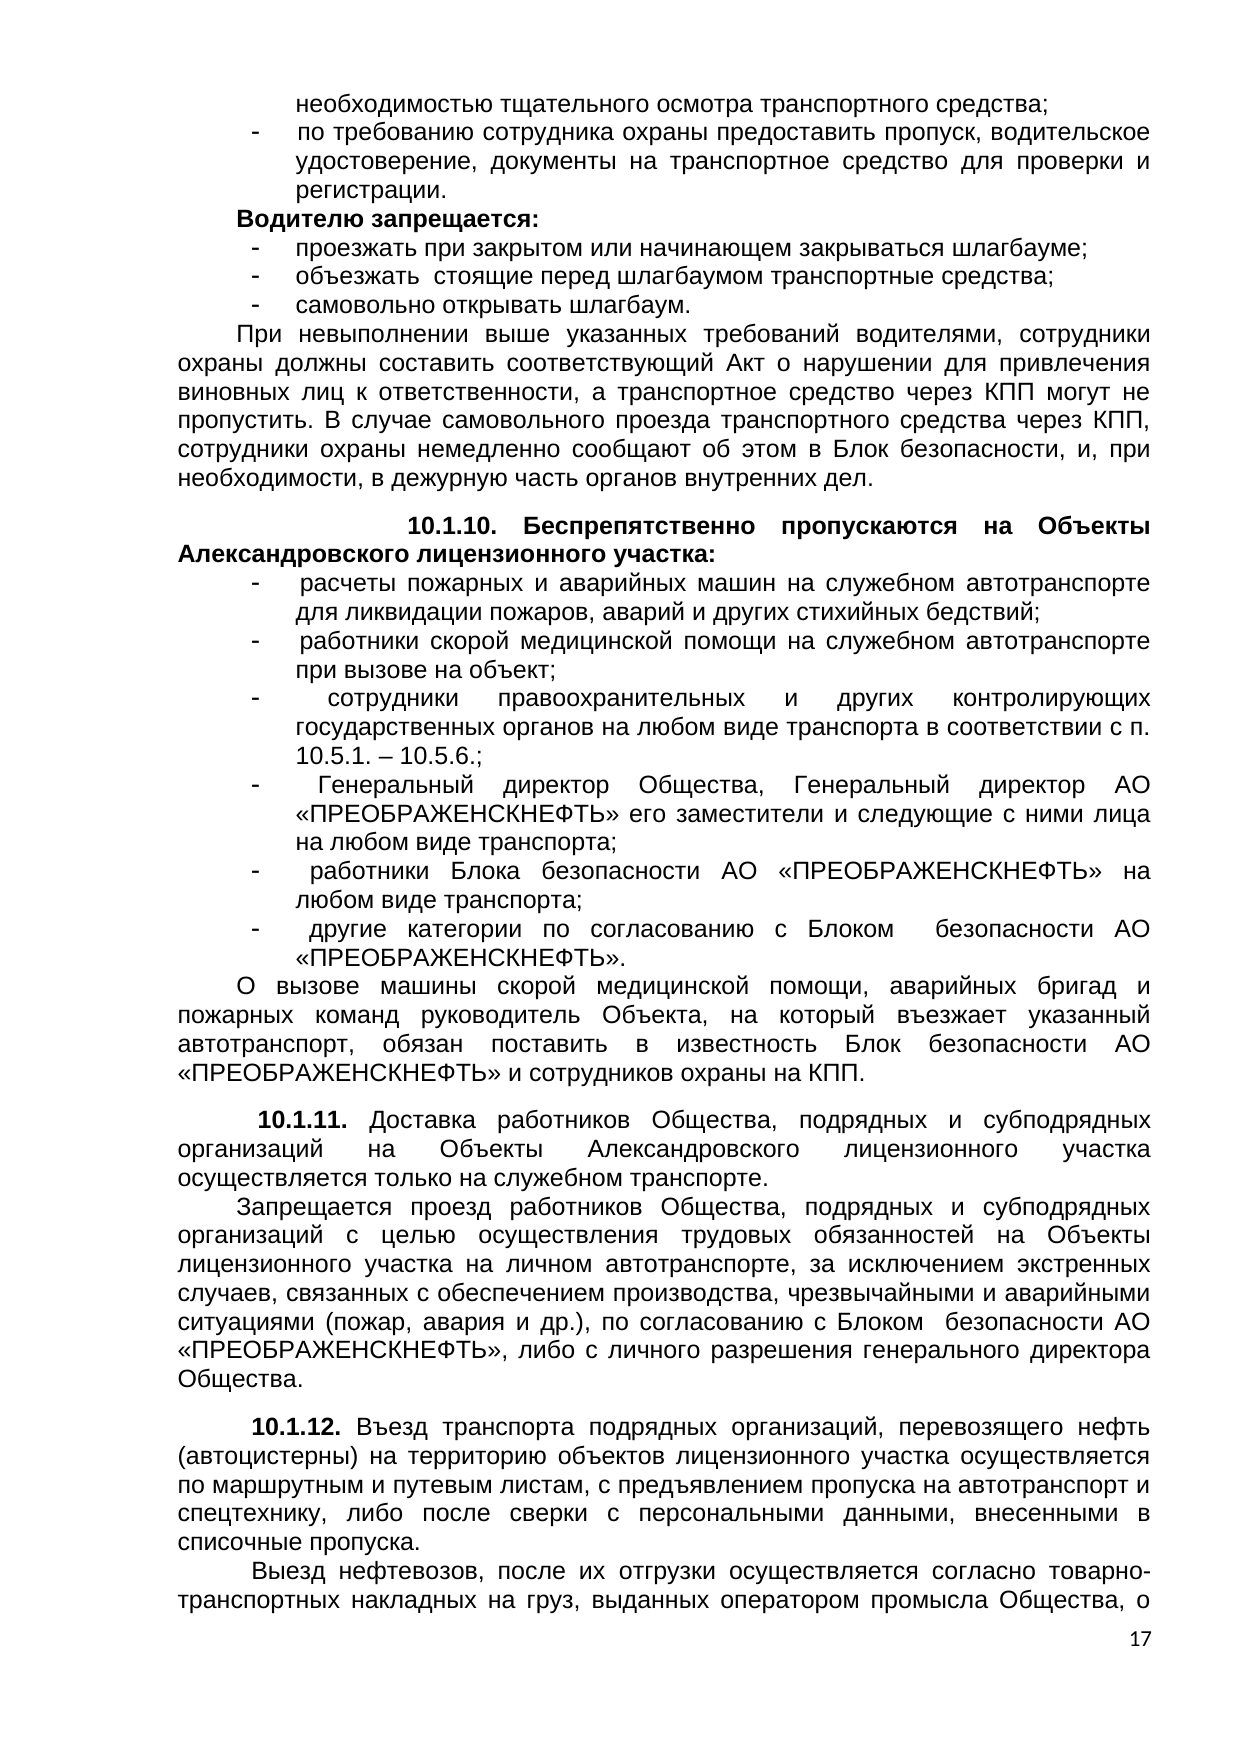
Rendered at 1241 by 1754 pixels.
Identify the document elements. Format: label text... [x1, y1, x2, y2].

list сотрудники правоохранительных и других контролирующих государственных органов на любом виде транспорта в соответствии с п. 10.5.1. – 10.5.6.; [251, 683, 1152, 770]
list проезжать при закрытом или начинающем закрываться шлагбауме; [251, 232, 1152, 261]
text Запрещается проезд работников Общества, подрядных и субподрядных организаций с целью осуществления трудовых обязанностей на Объекты лицензионного участка на личном автотранспорте, за исключением экстренных случаев, связанных с обеспечением производства, чрезвычайными и аварийными ситуациями (пожар, авария и др.), по согласованию с Блоком безопасности АО «ПРЕОБРАЖЕНСКНЕФТЬ», либо с личного разрешения генерального директора Общества. [177, 1192, 1152, 1393]
text О вызове машины скорой медицинской помощи, аварийных бригад и пожарных команд руководитель Объекта, на который въезжает указанный автотранспорт, обязан поставить в известность Блок безопасности АО «ПРЕОБРАЖЕНСКНЕФТЬ» и сотрудников охраны на КПП. [177, 971, 1152, 1086]
list по требованию сотрудника охраны предоставить пропуск, водительское удостоверение, документы на транспортное средство для проверки и регистрации. [251, 117, 1152, 204]
list другие категории по согласованию с Блоком безопасности АО «ПРЕОБРАЖЕНСКНЕФТЬ». [251, 914, 1152, 971]
text 10.1.11. Доставка работников Общества, подрядных и субподрядных организаций на Объекты Александровского лицензионного участка осуществляется только на служебном транспорте. [177, 1106, 1152, 1192]
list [251, 89, 1152, 117]
list расчеты пожарных и аварийных машин на служебном автотранспорте для ликвидации пожаров, аварий и других стихийных бедствий; [251, 568, 1152, 626]
text При невыполнении выше указанных требований водителями, сотрудники охраны должны составить соответствующий Акт о нарушении для привлечения виновных лиц к ответственности, а транспортное средство через КПП могут не пропустить. В случае самовольного проезда транспортного средства через КПП, сотрудники охраны немедленно сообщают об этом в Блок безопасности, и, при необходимости, в дежурную часть органов внутренних дел. [177, 319, 1152, 492]
list объезжать стоящие перед шлагбаумом транспортные средства; [251, 261, 1152, 290]
list работники скорой медицинской помощи на служебном автотранспорте при вызове на объект; [251, 626, 1152, 683]
text 10.1.12. Въезд транспорта подрядных организаций, перевозящего нефть (автоцистерны) на территорию объектов лицензионного участка осуществляется по маршрутным и путевым листам, с предъявлением пропуска на автотранспорт и спецтехнику, либо после сверки с персональными данными, внесенными в списочные пропуска. [177, 1412, 1152, 1556]
list работники Блока безопасности АО «ПРЕОБРАЖЕНСКНЕФТЬ» на любом виде транспорта; [251, 856, 1152, 914]
text 10.1.10. Беспрепятственно пропускаются на Объекты Александровского лицензионного участка: [177, 511, 1152, 568]
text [177, 1556, 1152, 1613]
text Водителю запрещается: [177, 204, 1152, 232]
list Генеральный директор Общества, Генеральный директор АО «ПРЕОБРАЖЕНСКНЕФТЬ» его заместители и следующие с ними лица на любом виде транспорта; [251, 770, 1152, 856]
list самовольно открывать шлагбаум. [251, 290, 1152, 319]
